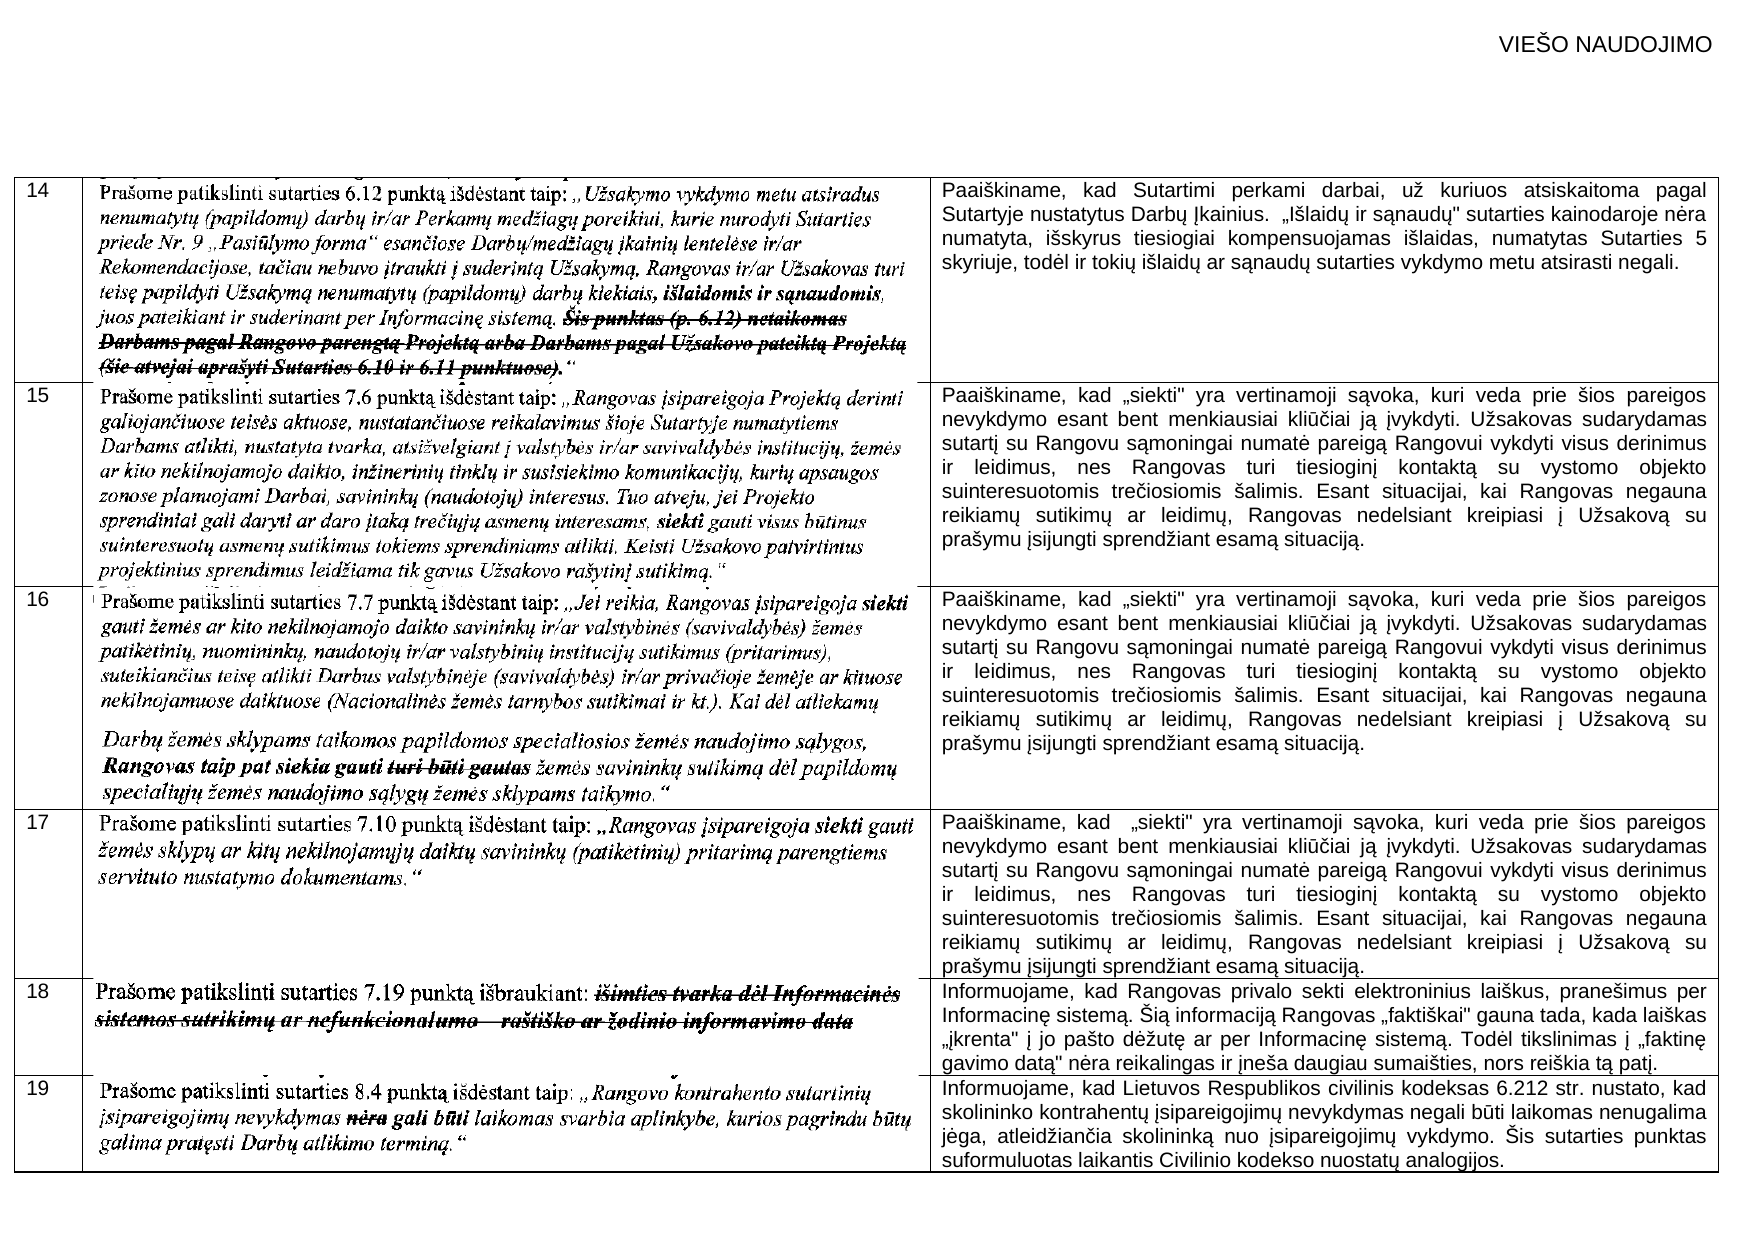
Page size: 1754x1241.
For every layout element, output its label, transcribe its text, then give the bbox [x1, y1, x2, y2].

table_cell Informuojame, kad Lietuvos Respublikos civilinis kodeksas 6.212 str. nustato, kad skolininko kontrahentų įsipareigojimų nevykdymas negali būti laikomas nenugalima jėga, atleidžiančia skolininką nuo įsipareigojimų vykdymo. Šis sutarties punktas suformuluotas laikantis Civilinio kodekso nuostatų analogijos. [931, 1076, 1718, 1171]
table_cell [83, 178, 93, 382]
table_cell [918, 383, 930, 586]
table_cell Paaiškiname, kad Sutartimi perkami darbai, už kuriuos atsiskaitoma pagal Sutartyje nustatytus Darbų Įkainius. „Išlaidų ir sąnaudų" sutarties kainodaroje nėra numatyta, išskyrus tiesiogiai kompensuojamas išlaidas, numatytas Sutarties 5 skyriuje, todėl ir tokių išlaidų ar sąnaudų sutarties vykdymo metu atsirasti negali. [931, 178, 1718, 382]
table_cell 19 [15, 1076, 82, 1171]
table_cell Paaiškiname, kad „siekti" yra vertinamoji sąvoka, kuri veda prie šios pareigos nevykdymo esant bent menkiausiai kliūčiai ją įvykdyti. Užsakovas sudarydamas sutartį su Rangovu sąmoningai numatė pareigą Rangovui vykdyti visus derinimus ir leidimus, nes Rangovas turi tiesioginį kontaktą su vystomo objekto suinteresuotomis trečiosiomis šalimis. Esant situacijai, kai Rangovas negauna reikiamų sutikimų ar leidimų, Rangovas nedelsiant kreipiasi į Užsakovą su prašymu įsijungti sprendžiant esamą situaciją. [931, 383, 1718, 586]
table_cell Informuojame, kad Rangovas privalo sekti elektroninius laiškus, pranešimus per Informacinę sistemą. Šią informaciją Rangovas „faktiškai" gauna tada, kada laiškas „įkrenta" į jo pašto dėžutę ar per Informacinę sistemą. Todėl tikslinimas į „faktinę gavimo datą" nėra reikalingas ir įneša daugiau sumaišties, nors reiškia tą patį. [931, 979, 1718, 1074]
table_cell 15 [15, 383, 82, 586]
table_cell [83, 587, 93, 809]
table_cell [83, 979, 930, 1074]
table_cell 18 [15, 979, 82, 1074]
table_cell [918, 178, 930, 382]
table_cell [83, 1076, 930, 1171]
table_cell Paaiškiname, kad „siekti" yra vertinamoji sąvoka, kuri veda prie šios pareigos nevykdymo esant bent menkiausiai kliūčiai ją įvykdyti. Užsakovas sudarydamas sutartį su Rangovu sąmoningai numatė pareigą Rangovui vykdyti visus derinimus ir leidimus, nes Rangovas turi tiesioginį kontaktą su vystomo objekto suinteresuotomis trečiosiomis šalimis. Esant situacijai, kai Rangovas negauna reikiamų sutikimų ar leidimų, Rangovas nedelsiant kreipiasi į Užsakovą su prašymu įsijungti sprendžiant esamą situaciją. [931, 810, 1718, 978]
table_cell 14 [15, 178, 82, 382]
table_cell [83, 383, 93, 586]
table_cell [83, 810, 930, 978]
table_cell [918, 587, 930, 809]
table_cell Paaiškiname, kad „siekti" yra vertinamoji sąvoka, kuri veda prie šios pareigos nevykdymo esant bent menkiausiai kliūčiai ją įvykdyti. Užsakovas sudarydamas sutartį su Rangovu sąmoningai numatė pareigą Rangovui vykdyti visus derinimus ir leidimus, nes Rangovas turi tiesioginį kontaktą su vystomo objekto suinteresuotomis trečiosiomis šalimis. Esant situacijai, kai Rangovas negauna reikiamų sutikimų ar leidimų, Rangovas nedelsiant kreipiasi į Užsakovą su prašymu įsijungti sprendžiant esamą situaciją. [931, 587, 1718, 809]
table_cell 16 [15, 587, 82, 809]
table_cell 17 [15, 810, 82, 978]
